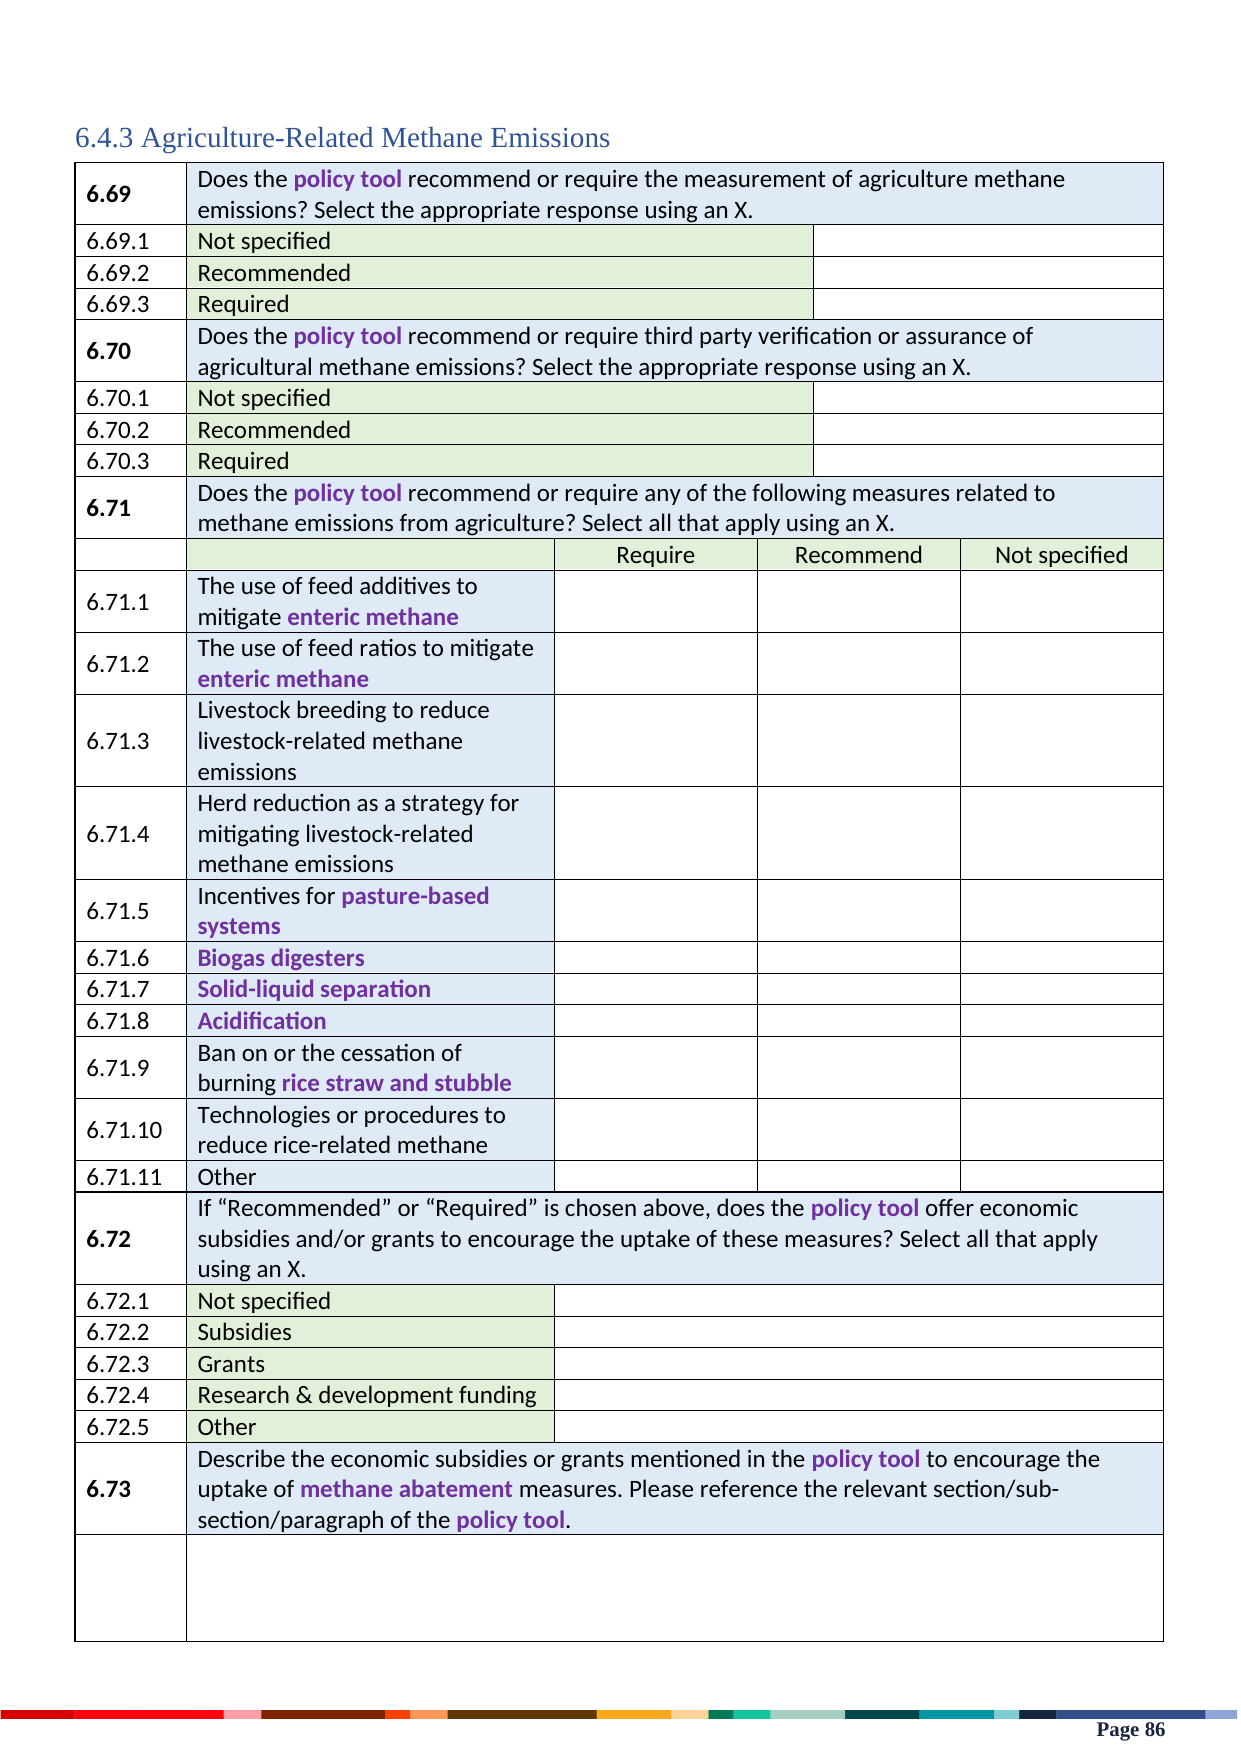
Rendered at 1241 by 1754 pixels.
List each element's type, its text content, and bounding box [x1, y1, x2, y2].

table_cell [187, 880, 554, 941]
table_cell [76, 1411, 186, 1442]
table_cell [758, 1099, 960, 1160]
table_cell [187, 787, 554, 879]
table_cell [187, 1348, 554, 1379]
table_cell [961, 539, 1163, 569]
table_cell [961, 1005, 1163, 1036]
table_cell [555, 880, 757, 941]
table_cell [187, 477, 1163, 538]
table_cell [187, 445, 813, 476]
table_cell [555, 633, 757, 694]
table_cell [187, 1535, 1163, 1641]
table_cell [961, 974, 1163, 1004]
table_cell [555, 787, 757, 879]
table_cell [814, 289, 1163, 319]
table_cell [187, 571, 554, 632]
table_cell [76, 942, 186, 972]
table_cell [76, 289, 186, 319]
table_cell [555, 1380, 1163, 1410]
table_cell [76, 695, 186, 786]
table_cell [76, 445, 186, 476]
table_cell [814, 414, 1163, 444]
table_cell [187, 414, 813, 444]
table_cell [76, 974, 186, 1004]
subtitle 6.4.3 Agriculture-Related Methane Emissions [75, 120, 1165, 154]
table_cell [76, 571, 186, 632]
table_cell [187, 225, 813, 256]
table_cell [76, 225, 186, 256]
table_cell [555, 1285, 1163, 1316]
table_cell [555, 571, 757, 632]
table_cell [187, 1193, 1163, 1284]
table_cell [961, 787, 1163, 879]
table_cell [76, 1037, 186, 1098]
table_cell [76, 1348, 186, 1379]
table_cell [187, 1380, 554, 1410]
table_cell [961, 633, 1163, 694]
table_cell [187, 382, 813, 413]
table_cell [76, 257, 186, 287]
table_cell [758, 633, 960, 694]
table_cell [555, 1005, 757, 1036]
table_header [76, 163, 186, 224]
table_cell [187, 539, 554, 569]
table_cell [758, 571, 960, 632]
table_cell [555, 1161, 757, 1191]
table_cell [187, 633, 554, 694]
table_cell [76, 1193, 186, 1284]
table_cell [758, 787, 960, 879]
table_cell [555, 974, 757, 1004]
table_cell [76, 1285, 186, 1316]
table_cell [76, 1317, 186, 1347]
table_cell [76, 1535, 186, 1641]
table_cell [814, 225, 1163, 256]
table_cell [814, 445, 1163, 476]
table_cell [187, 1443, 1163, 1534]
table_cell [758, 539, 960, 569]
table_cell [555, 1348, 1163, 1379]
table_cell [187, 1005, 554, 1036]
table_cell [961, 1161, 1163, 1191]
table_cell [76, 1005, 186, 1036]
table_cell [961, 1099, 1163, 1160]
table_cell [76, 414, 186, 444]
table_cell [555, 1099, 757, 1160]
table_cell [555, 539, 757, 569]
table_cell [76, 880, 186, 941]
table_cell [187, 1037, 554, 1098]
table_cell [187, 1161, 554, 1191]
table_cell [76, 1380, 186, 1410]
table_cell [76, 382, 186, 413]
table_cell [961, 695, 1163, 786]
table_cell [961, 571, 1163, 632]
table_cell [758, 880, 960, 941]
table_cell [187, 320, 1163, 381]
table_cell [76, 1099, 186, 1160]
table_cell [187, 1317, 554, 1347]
picture [0, 1710, 1236, 1719]
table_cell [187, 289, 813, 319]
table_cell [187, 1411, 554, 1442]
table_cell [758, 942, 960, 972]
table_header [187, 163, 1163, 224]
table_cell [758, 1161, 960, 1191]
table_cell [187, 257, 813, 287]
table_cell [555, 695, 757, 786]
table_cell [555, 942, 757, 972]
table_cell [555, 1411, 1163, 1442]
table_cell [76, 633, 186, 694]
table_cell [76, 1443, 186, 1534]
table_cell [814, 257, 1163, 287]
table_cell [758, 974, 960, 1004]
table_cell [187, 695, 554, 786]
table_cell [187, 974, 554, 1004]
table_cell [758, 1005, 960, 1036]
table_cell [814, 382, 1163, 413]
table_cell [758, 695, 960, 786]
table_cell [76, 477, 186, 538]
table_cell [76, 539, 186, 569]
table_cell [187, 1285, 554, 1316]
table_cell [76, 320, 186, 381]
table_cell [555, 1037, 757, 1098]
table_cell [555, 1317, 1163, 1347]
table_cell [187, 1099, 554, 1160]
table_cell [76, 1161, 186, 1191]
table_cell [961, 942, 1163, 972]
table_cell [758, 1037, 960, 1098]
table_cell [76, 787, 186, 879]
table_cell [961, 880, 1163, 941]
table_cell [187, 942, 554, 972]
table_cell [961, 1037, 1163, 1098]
